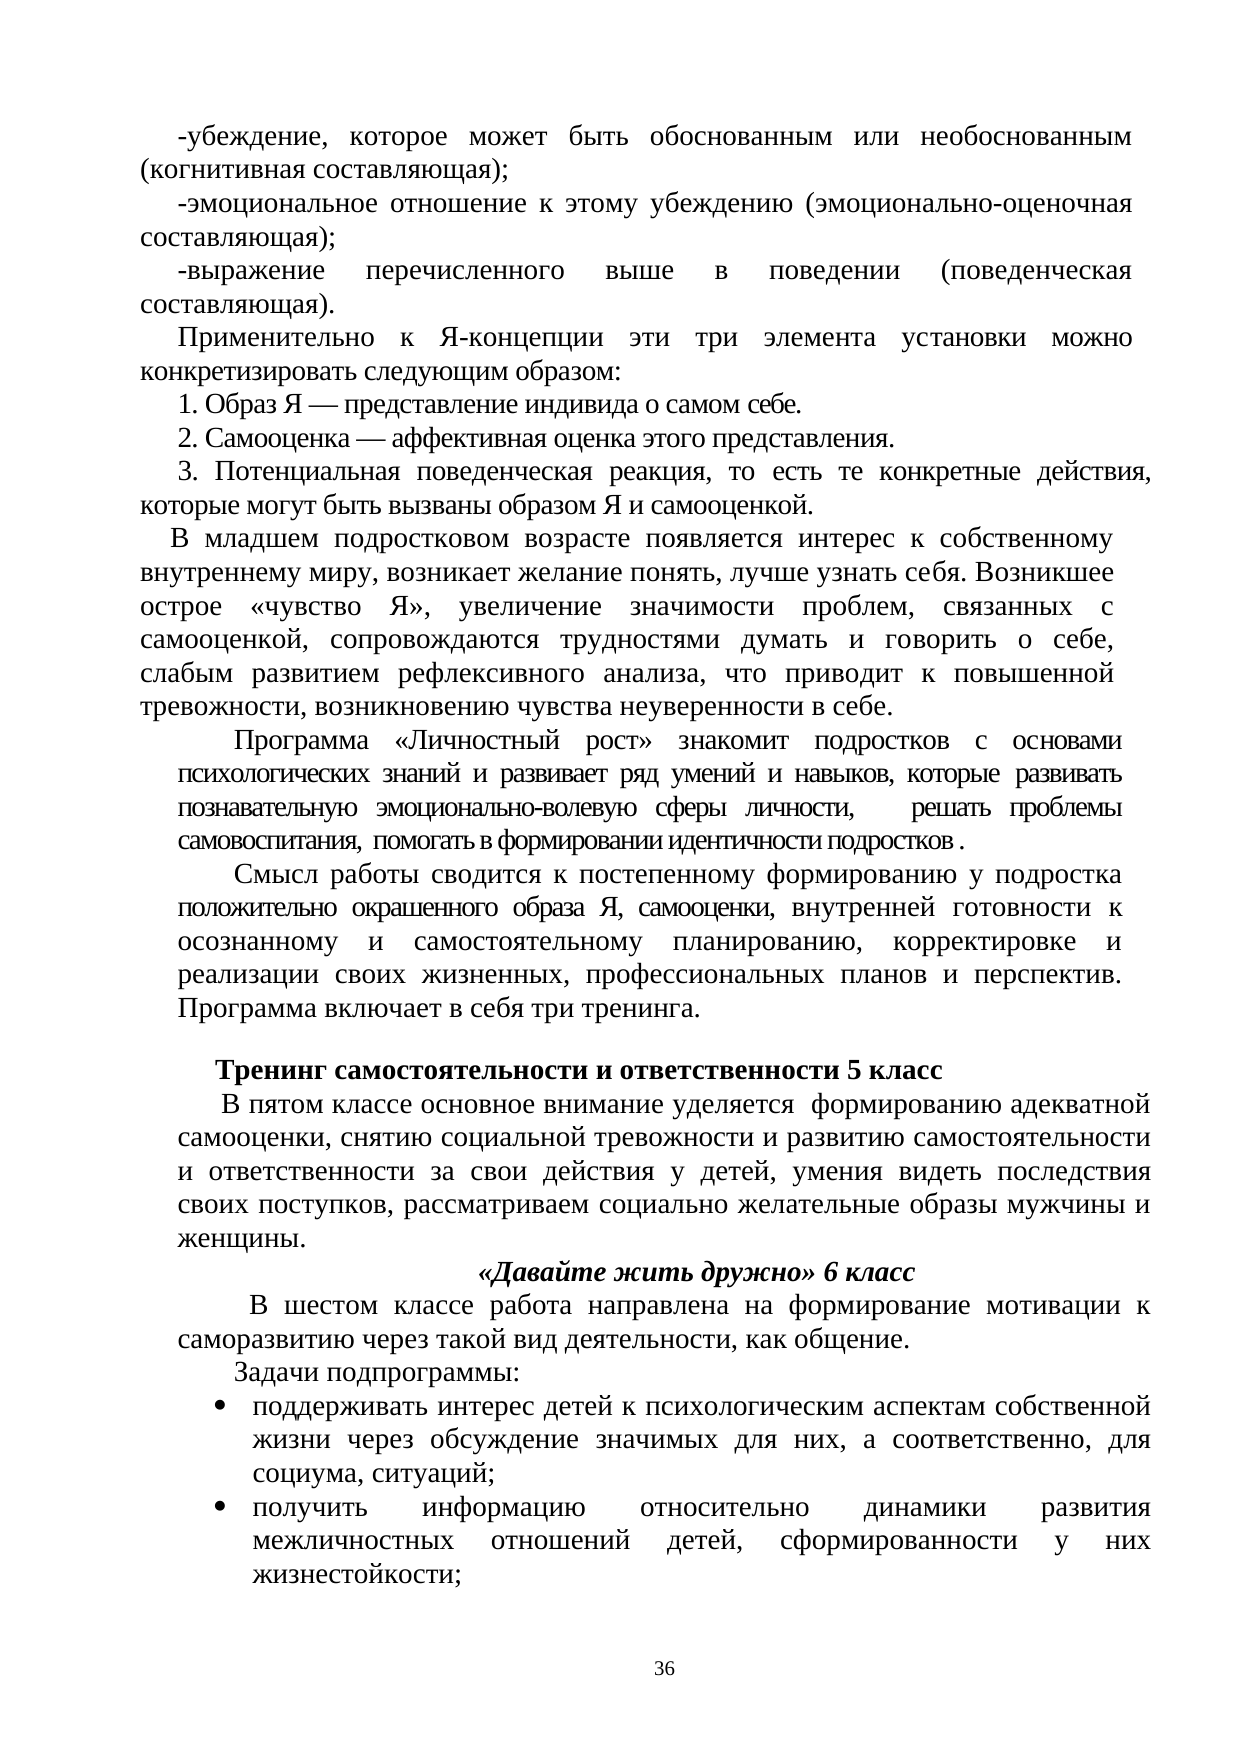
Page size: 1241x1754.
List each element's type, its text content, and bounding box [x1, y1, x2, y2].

text -выражение перечисленного выше в поведении (поведенческая составляющая). [140, 252, 1133, 319]
text 3. Потенциальная поведенческая реакция, то есть те конкретные действия, которые могут быть вызваны образом Я и самооценкой. [140, 453, 1152, 521]
text Смысл работы сводится к постепенному формированию у подростка положительно окрашенного образа Я, самооценки, внутренней готовности к осознанному и самостоятельному планированию, корректировке и реализации своих жизненных, профессиональных планов и перспектив. Программа включает в себя три тренинга. [177, 856, 1123, 1024]
text Применительно к Я-концепции эти три элемента установки можно конкретизировать следующим образом: [140, 319, 1133, 386]
text В младшем подростковом возрасте появляется интерес к собственному внутреннему миру, возникает желание понять, лучше узнать себя. Возникшее острое «чувство Я», увеличение значимости проблем, связанных с самооценкой, сопровождаются трудностями думать и говорить о себе, слабым развитием рефлексивного анализа, что приводит к повышенной тревожности, возникновению чувства неуверенности в себе. [177, 521, 1152, 722]
text «Давайте жить дружно» 6 класс [177, 1254, 1160, 1287]
text Задачи подпрограммы: [177, 1354, 1152, 1388]
text Тренинг самостоятельности и ответственности 5 класс [177, 1052, 1160, 1086]
list получить информацию относительно динамики развития межличностных отношений детей, сформированности у них жизнестойкости; [215, 1489, 1152, 1589]
text Программа «Личностный рост» знакомит подростков с основами психологических знаний и развивает ряд умений и навыков, которые развивать познавательную эмоционально-волевую сферы личности, решать проблемы самовоспитания, помогать в формировании идентичности подростков . [177, 722, 1123, 856]
text -убеждение, которое может быть обоснованным или необоснованным (когнитивная составляющая); [140, 118, 1133, 185]
text 2. Самооценка — аффективная оценка этого представления. [140, 420, 1170, 453]
text -эмоциональное отношение к этому убеждению (эмоционально-оценочная составляющая); [140, 185, 1133, 252]
text В шестом классе работа направлена на формирование мотивации к саморазвитию через такой вид деятельности, как общение. [177, 1287, 1152, 1354]
text 1. Образ Я — представление индивида о самом себе. [140, 386, 1133, 420]
list поддерживать интерес детей к психологическим аспектам собственной жизни через обсуждение значимых для них, а соответственно, для социума, ситуаций; [215, 1388, 1152, 1489]
text В пятом классе основное внимание уделяется формированию адекватной самооценки, снятию социальной тревожности и развитию самостоятельности и ответственности за свои действия у детей, умения видеть последствия своих поступков, рассматриваем социально желательные образы мужчины и женщины. [177, 1086, 1152, 1254]
